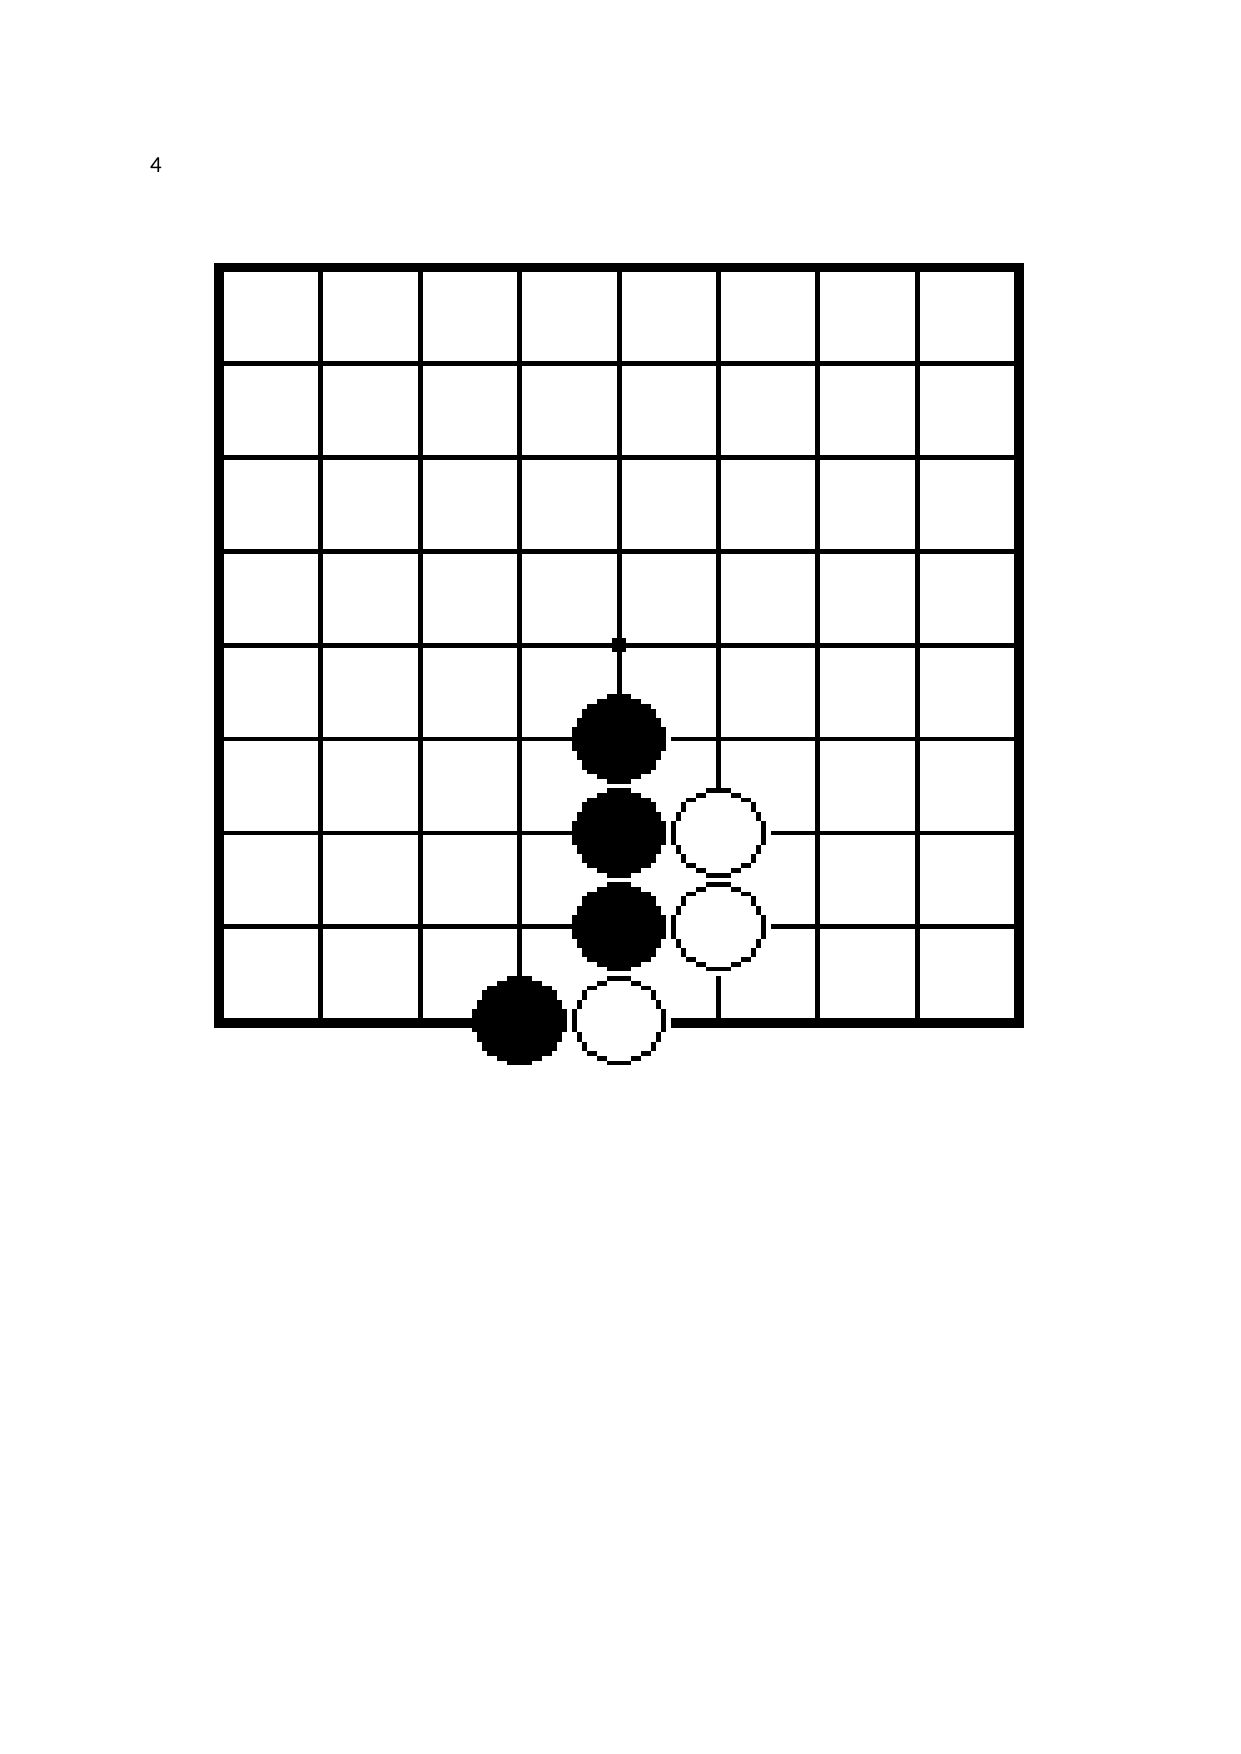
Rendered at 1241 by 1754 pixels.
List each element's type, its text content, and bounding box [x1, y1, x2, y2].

text 4 [150, 150, 1090, 178]
picture [150, 203, 1093, 1094]
